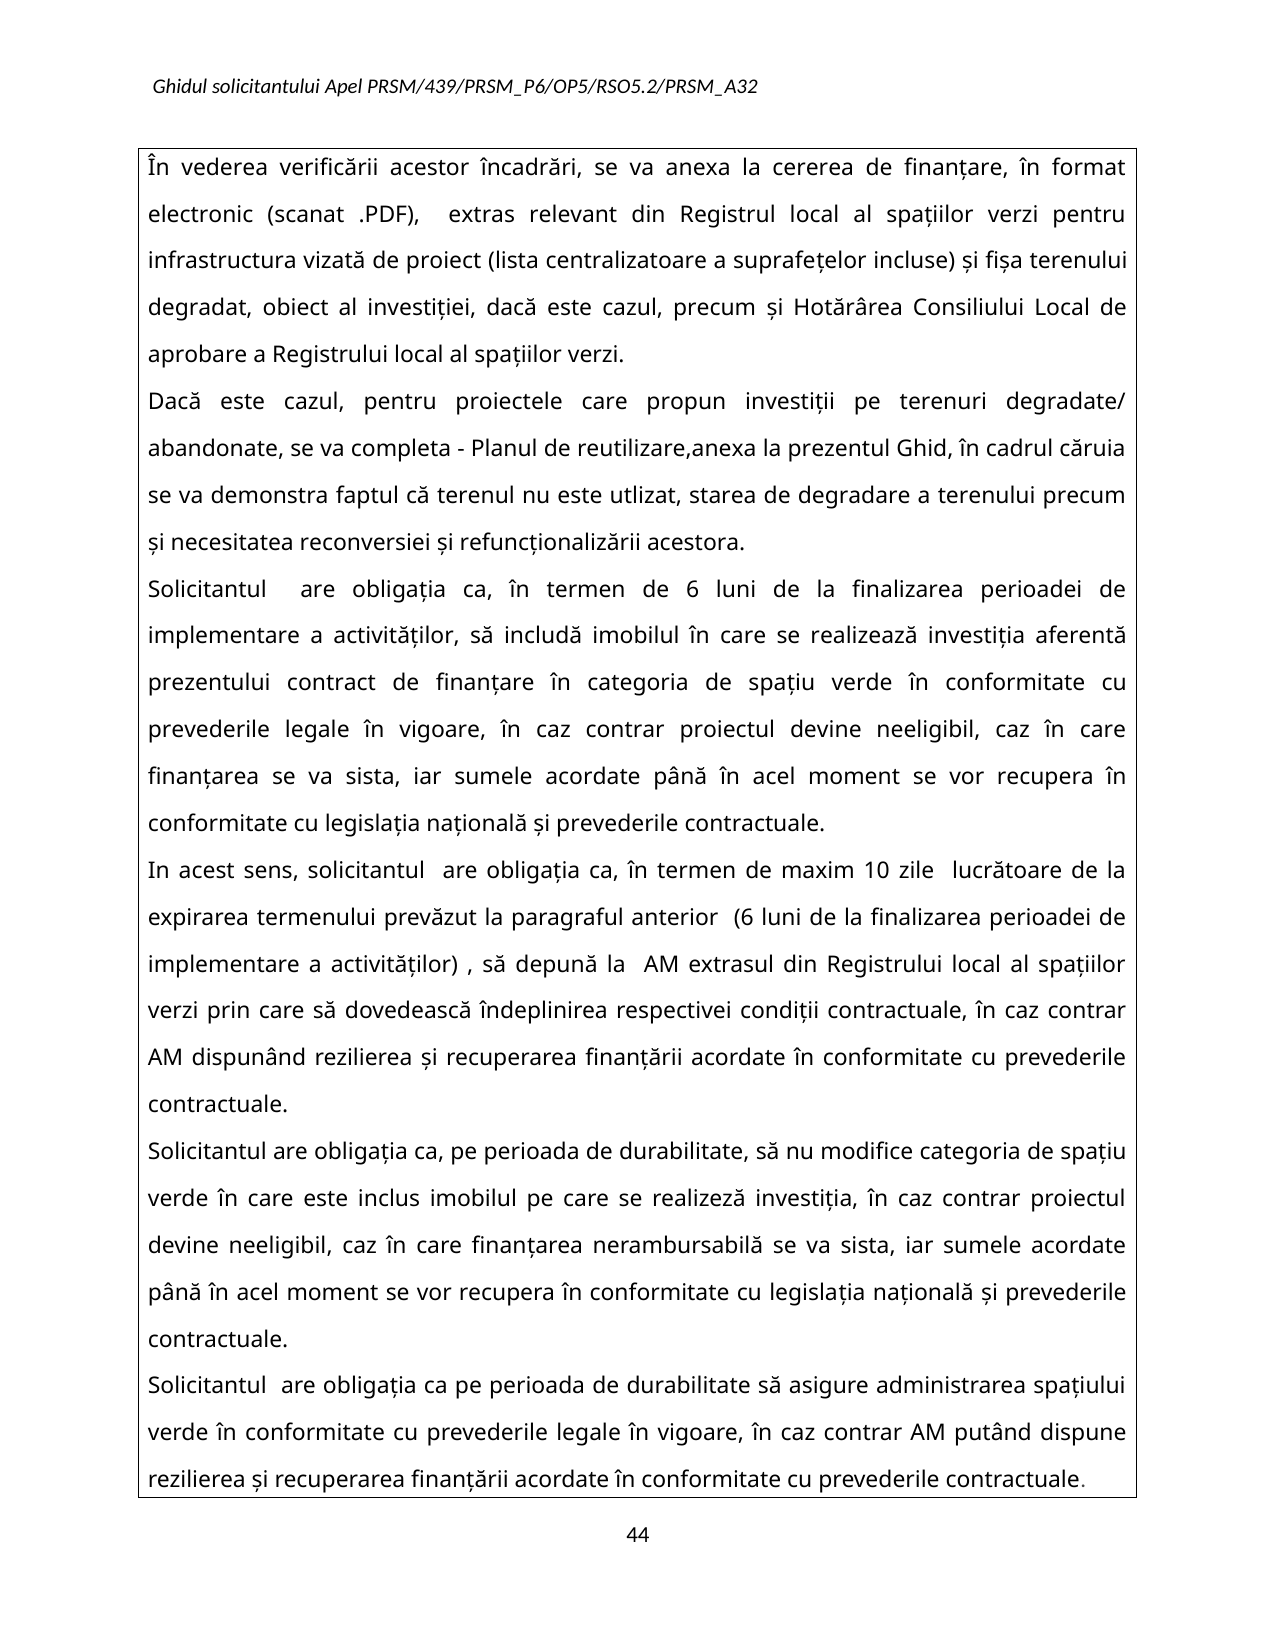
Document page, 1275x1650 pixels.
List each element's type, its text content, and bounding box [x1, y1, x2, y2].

text Solicitantul are obligaţia ca, pe perioada de durabilitate, să nu modifice categoria de spațiu verde în care este inclus imobilul pe care se realizeză investiția, în caz contrar proiectul devine neeligibil, caz în care finanţarea nerambursabilă se va sista, iar sumele acordate până în acel moment se vor recupera în conformitate cu legislaţia naţională şi prevederile contractuale. [139, 1132, 1136, 1354]
text În vederea verificării acestor încadrări, se va anexa la cererea de finanțare, în format electronic (scanat .PDF), extras relevant din Registrul local al spațiilor verzi pentru infrastructura vizată de proiect (lista centralizatoare a suprafeţelor incluse) și fișa terenului degradat, obiect al investiției, dacă este cazul, precum şi Hotărârea Consiliului Local de aprobare a Registrului local al spaţiilor verzi. [139, 149, 1136, 369]
text Dacă este cazul, pentru proiectele care propun investiții pe terenuri degradate/ abandonate, se va completa - Planul de reutilizare,anexa la prezentul Ghid, în cadrul căruia se va demonstra faptul că terenul nu este utlizat, starea de degradare a terenului precum și necesitatea reconversiei și refuncționalizării acestora. [139, 382, 1136, 557]
text Solicitantul are obligaţia ca, în termen de 6 luni de la finalizarea perioadei de implementare a activităţilor, să includă imobilul în care se realizează investiţia aferentă prezentului contract de finanţare în categoria de spaţiu verde în conformitate cu prevederile legale în vigoare, în caz contrar proiectul devine neeligibil, caz în care finanţarea se va sista, iar sumele acordate până în acel moment se vor recupera în conformitate cu legislaţia naţională şi prevederile contractuale. [139, 569, 1136, 838]
text In acest sens, solicitantul are obligația ca, în termen de maxim 10 zile lucrătoare de la expirarea termenului prevăzut la paragraful anterior (6 luni de la finalizarea perioadei de implementare a activităţilor) , să depună la AM extrasul din Registrului local al spațiilor verzi prin care să dovedească îndeplinirea respectivei condiții contractuale, în caz contrar AM dispunând rezilierea și recuperarea finanțării acordate în conformitate cu prevederile contractuale. [139, 851, 1136, 1119]
text Solicitantul are obligația ca pe perioada de durabilitate să asigure administrarea spațiului verde în conformitate cu prevederile legale în vigoare, în caz contrar AM putând dispune rezilierea și recuperarea finanțării acordate în conformitate cu prevederile contractuale. [139, 1366, 1136, 1497]
